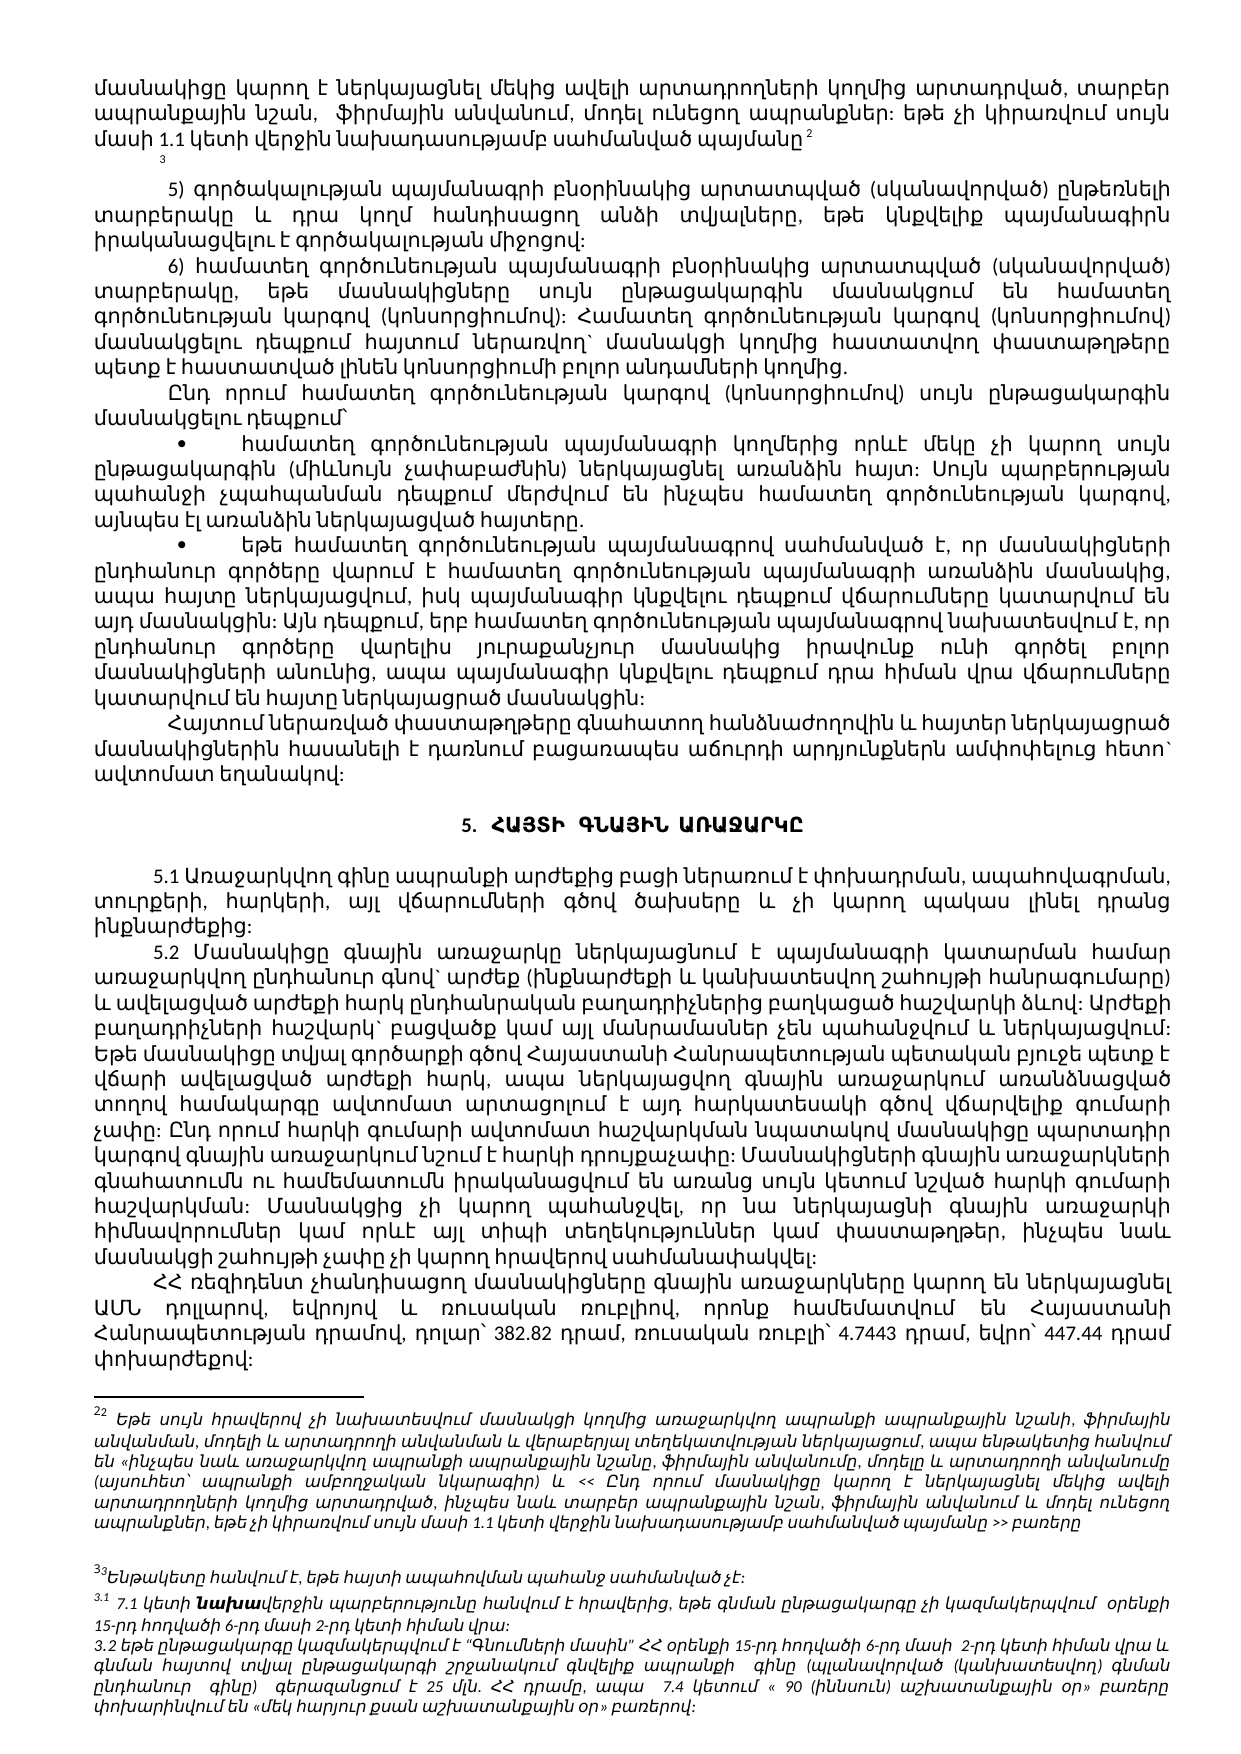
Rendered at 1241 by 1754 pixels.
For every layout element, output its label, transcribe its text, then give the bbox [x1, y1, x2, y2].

text Հայտում ներառված փաստաթղթերը գնահատող հանձնաժողովին և հայտեր ներկայացրած մասնակիցներին հասանելի է դառնում բացառապես աճուրդի արդյունքներն ամփոփելուց հետո` ավտոմատ եղանակով: [94, 710, 1171, 787]
list համատեղ գործունեության պայմանագրի կողմերից որևէ մեկը չի կարող սույն ընթացակարգին (միևնույն չափաբաժնին) ներկայացնել առանձին հայտ: Սույն պարբերության պահանջի չպահպանման դեպքում մերժվում են ինչպես համատեղ գործունեության կարգով, այնպես էլ առանձին ներկայացված հայտերը. [94, 431, 1171, 532]
text ՀՀ ռեզիդենտ չհանդիսացող մասնակիցները գնային առաջարկները կարող են ներկայացնել ԱՄՆ դոլլարով, եվրոյով և ռուսական ռուբլիով, որոնք համեմատվում են Հայաստանի Հանրապետության դրամով, դոլար՝ 382.82 դրամ, ռուսական ռուբլի՝ 4.7443 դրամ, եվրո՝ 447.44 դրամ փոխարժեքով: [94, 1269, 1171, 1371]
text 5. ՀԱՅՏԻ ԳՆԱՅԻՆ ԱՌԱՋԱՐԿԸ [94, 812, 1171, 837]
text Ընդ որում համատեղ գործունեության կարգով (կոնսորցիումով) սույն ընթացակարգին մասնակցելու դեպքում՝ [94, 380, 1171, 431]
text 5.2 Մասնակիցը գնային առաջարկը ներկայացնում է պայմանագրի կատարման համար առաջարկվող ընդհանուր գնով` արժեք (ինքնարժեքի և կանխատեսվող շահույթի հանրագումարը) և ավելացված արժեքի հարկ ընդհանրական բաղադրիչներից բաղկացած հաշվարկի ձևով: Արժեքի բաղադրիչների հաշվարկ` բացվածք կամ այլ մանրամասներ չեն պահանջվում և ներկայացվում: Եթե մասնակիցը տվյալ գործարքի գծով Հայաստանի Հանրապետության պետական բյուջե պետք է վճարի ավելացված արժեքի հարկ, ապա ներկայացվող գնային առաջարկում առանձնացված տողով համակարգը ավտոմատ արտացոլում է այդ հարկատեսակի գծով վճարվելիք գումարի չափը: Ընդ որում հարկի գումարի ավտոմատ հաշվարկման նպատակով մասնակիցը պարտադիր կարգով գնային առաջարկում նշում է հարկի դրույքաչափը: Մասնակիցների գնային առաջարկների գնահատումն ու համեմատումն իրականացվում են առանց սույն կետում նշված հարկի գումարի հաշվարկման: Մասնակցից չի կարող պահանջվել, որ նա ներկայացնի գնային առաջարկի հիմնավորումներ կամ որևէ այլ տիպի տեղեկություններ կամ փաստաթղթեր, ինչպես նաև մասնակցի շահույթի չափը չի կարող հրավերով սահմանափակվել: [94, 939, 1171, 1269]
text 3 [94, 151, 1171, 177]
list եթե համատեղ գործունեության պայմանագրով սահմանված է, որ մասնակիցների ընդհանուր գործերը վարում է համատեղ գործունեության պայմանագրի առանձին մասնակից, ապա հայտը ներկայացվում, իսկ պայմանագիր կնքվելու դեպքում վճարումները կատարվում են այդ մասնակցին: Այն դեպքում, երբ համատեղ գործունեության պայմանագրով նախատեսվում է, որ ընդհանուր գործերը վարելիս յուրաքանչյուր մասնակից իրավունք ունի գործել բոլոր մասնակիցների անունից, ապա պայմանագիր կնքվելու դեպքում դրա հիման վրա վճարումները կատարվում են հայտը ներկայացրած մասնակցին: [94, 532, 1171, 710]
text 5) գործակալության պայմանագրի բնօրինակից արտատպված (սկանավորված) ընթեռնելի տարբերակը և դրա կողմ հանդիսացող անձի տվյալները, եթե կնքվելիք պայմանագիրն իրականացվելու է գործակալության միջոցով: [94, 177, 1171, 253]
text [94, 75, 1171, 151]
text 5.1 Առաջարկվող գինը ապրանքի արժեքից բացի ներառում է փոխադրման, ապահովագրման, տուրքերի, հարկերի, այլ վճարումների գծով ծախսերը և չի կարող պակաս լինել դրանց ինքնարժեքից: [94, 863, 1171, 939]
text 6) համատեղ գործունեության պայմանագրի բնօրինակից արտատպված (սկանավորված) տարբերակը, եթե մասնակիցները սույն ընթացակարգին մասնակցում են համատեղ գործունեության կարգով (կոնսորցիումով): Համատեղ գործունեության կարգով (կոնսորցիումով) մասնակցելու դեպքում հայտում ներառվող` մասնակցի կողմից հաստատվող փաստաթղթերը պետք է հաստատված լինեն կոնսորցիումի բոլոր անդամների կողմից. [94, 253, 1171, 380]
